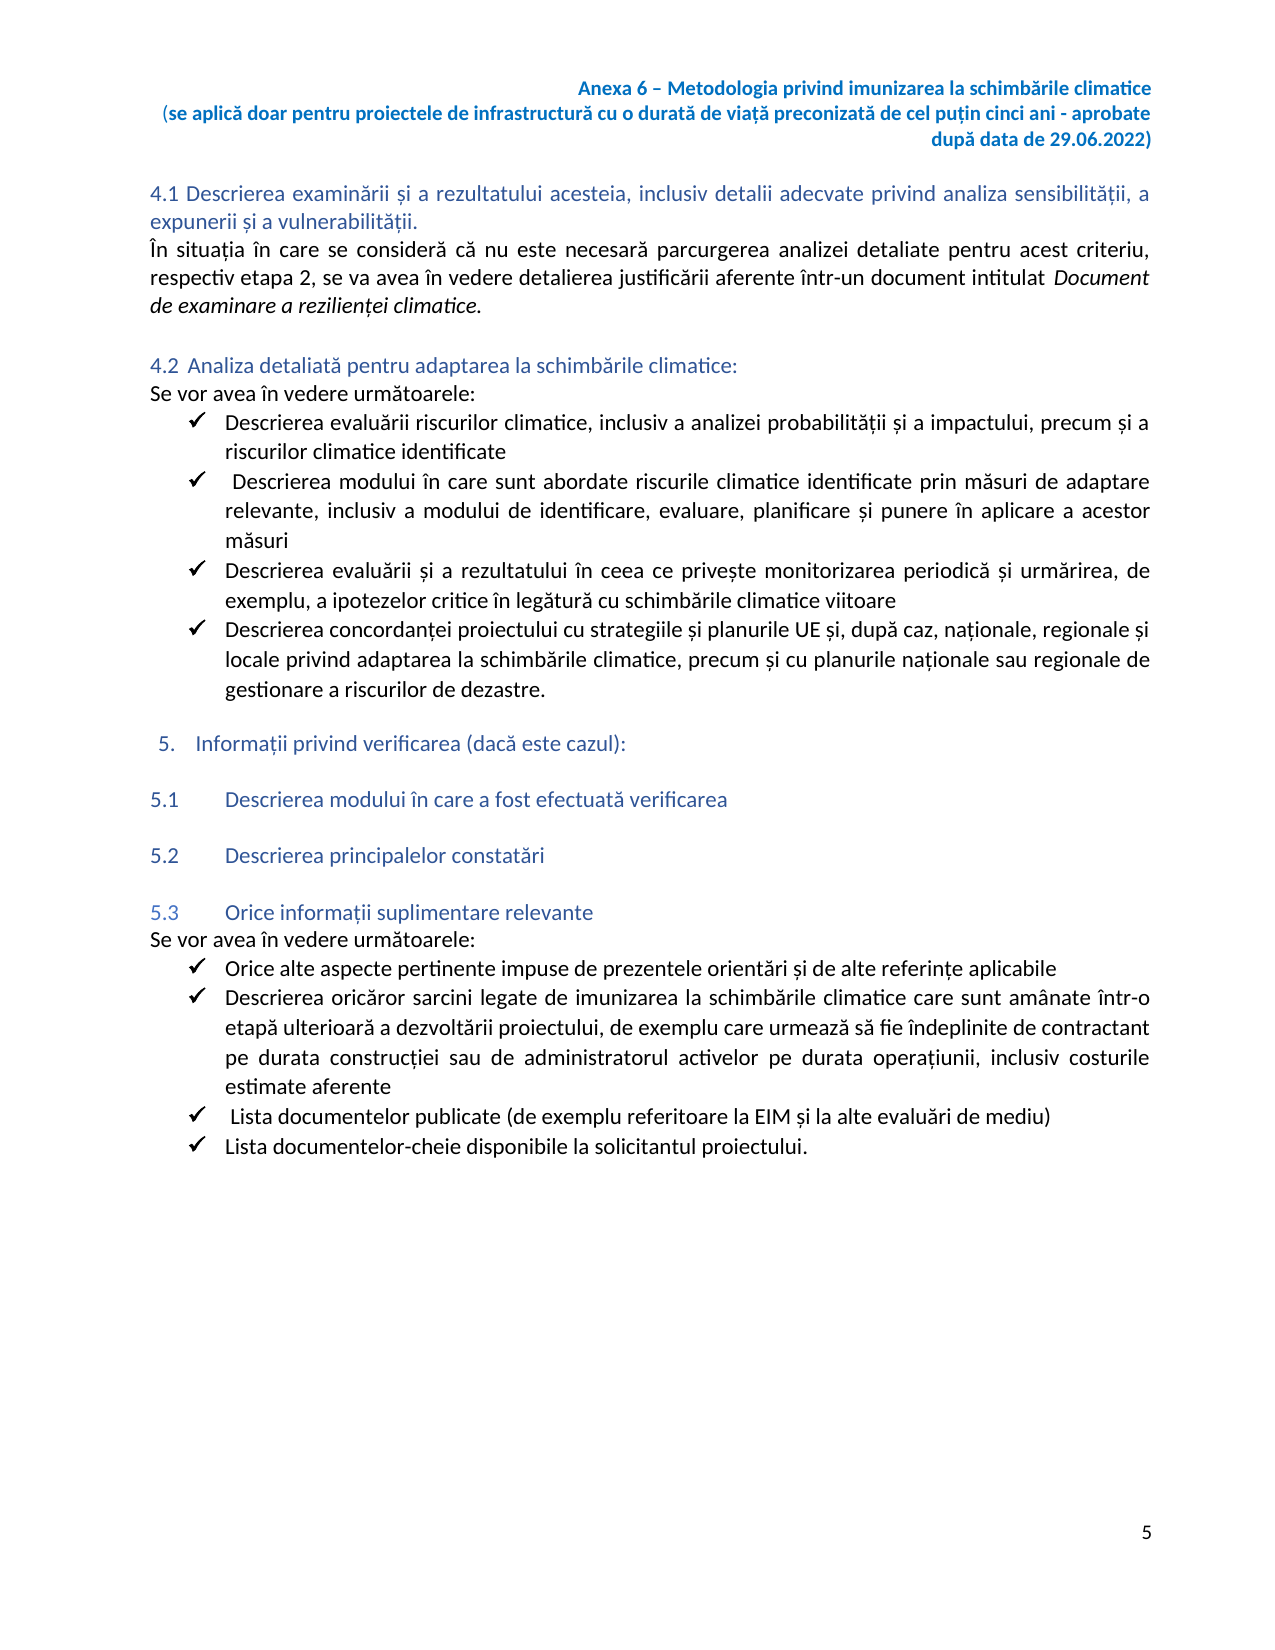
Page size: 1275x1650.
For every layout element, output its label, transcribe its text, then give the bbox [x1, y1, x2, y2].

text Se vor avea în vedere următoarele: [150, 926, 1152, 954]
list Descrierea oricăror sarcini legate de imunizarea la schimbările climatice care sunt amânate într-o etapă ulterioară a dezvoltării proiectului, de exemplu care urmează să fie îndeplinite de contractant pe durata construcției sau de administratorul activelor pe durata operațiunii, inclusiv costurile estimate aferente [187, 983, 1152, 1100]
list Descrierea evaluării și a rezultatului în ceea ce privește monitorizarea periodică și urmărirea, de exemplu, a ipotezelor critice în legătură cu schimbările climatice viitoare [187, 556, 1152, 614]
list Orice informații suplimentare relevante [150, 898, 1152, 926]
text Se vor avea în vedere următoarele: [150, 379, 1152, 408]
subtitle 4.1 Descrierea examinării și a rezultatului acesteia, inclusiv detalii adecvate privind analiza sensibilității, a expunerii și a vulnerabilității. [150, 179, 1152, 235]
list Descrierea concordanței proiectului cu strategiile și planurile UE și, după caz, naționale, regionale și locale privind adaptarea la schimbările climatice, precum și cu planurile naționale sau regionale de gestionare a riscurilor de dezastre. [187, 615, 1152, 703]
list Descrierea evaluării riscurilor climatice, inclusiv a analizei probabilității și a impactului, precum și a riscurilor climatice identificate [187, 408, 1152, 465]
list Descrierea principalelor constatări [150, 842, 1152, 869]
list Descrierea modului în care a fost efectuată verificarea [150, 786, 1152, 813]
list Orice alte aspecte pertinente impuse de prezentele orientări și de alte referințe aplicabile [187, 954, 1152, 982]
list Lista documentelor publicate (de exemplu referitoare la EIM și la alte evaluări de mediu) [187, 1102, 1152, 1130]
list Descrierea modului în care sunt abordate riscurile climatice identificate prin măsuri de adaptare relevante, inclusiv a modului de identificare, evaluare, planificare și punere în aplicare a acestor măsuri [187, 467, 1152, 554]
subtitle Analiza detaliată pentru adaptarea la schimbările climatice: [150, 352, 1152, 379]
text În situația în care se consideră că nu este necesară parcurgerea analizei detaliate pentru acest criteriu, respectiv etapa 2, se va avea în vedere detalierea justificării aferente într-un document intitulat Document de examinare a rezilienței climatice. [150, 235, 1152, 319]
subtitle Informații privind verificarea (dacă este cazul): [158, 729, 1152, 757]
list Lista documentelor-cheie disponibile la solicitantul proiectului. [187, 1132, 1152, 1160]
